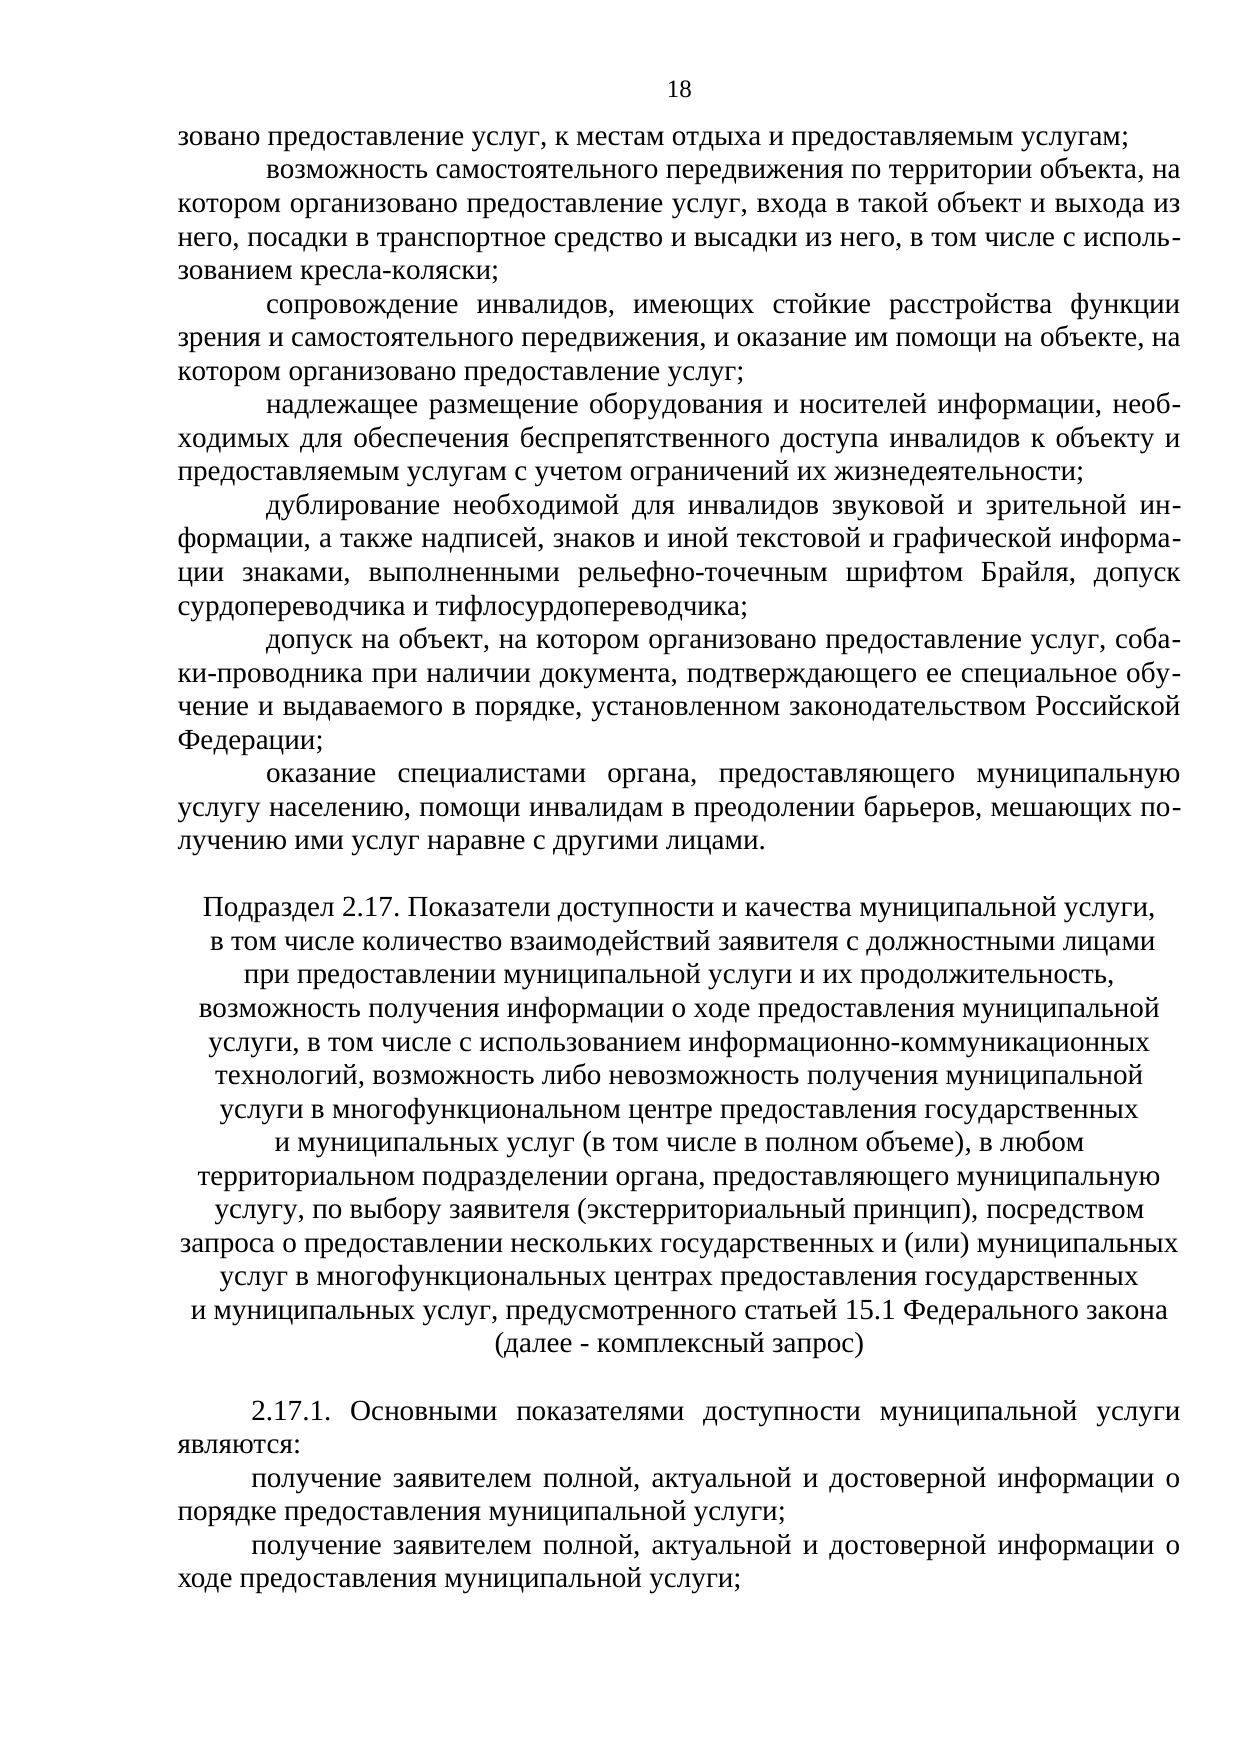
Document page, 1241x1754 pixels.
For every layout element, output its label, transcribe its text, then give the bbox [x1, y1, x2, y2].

text надлежащее размещение оборудования и носителей информации, необходимых для обеспечения беспрепятственного доступа инвалидов к объекту и предоставляемым услугам с учетом ограничений их жизнедеятельности; [177, 386, 1181, 487]
text Подраздел 2.17. Показатели доступности и качества муниципальной услуги, [177, 889, 1181, 923]
text допуск на объект, на котором организовано предоставление услуг, собаки-проводника при наличии документа, подтверждающего ее специальное обучение и выдаваемого в порядке, установленном законодательством Российской Федерации; [177, 621, 1181, 755]
text территориальном подразделении органа, предоставляющего муниципальную услугу, по выбору заявителя (экстерриториальный принцип), посредством [177, 1158, 1181, 1225]
text в том числе количество взаимодействий заявителя с должностными лицами при предоставлении муниципальной услуги и их продолжительность, [177, 923, 1181, 990]
text оказание специалистами органа, предоставляющего муниципальную услугу населению, помощи инвалидам в преодолении барьеров, мешающих получению ими услуг наравне с другими лицами. [177, 755, 1181, 856]
text получение заявителем полной, актуальной и достоверной информации о ходе предоставления муниципальной услуги; [177, 1527, 1181, 1594]
text дублирование необходимой для инвалидов звуковой и зрительной информации, а также надписей, знаков и иной текстовой и графической информации знаками, выполненными рельефно-точечным шрифтом Брайля, допуск сурдопереводчика и тифлосурдопереводчика; [177, 487, 1181, 621]
text 2.17.1. Основными показателями доступности муниципальной услуги являются: [177, 1393, 1181, 1460]
text получение заявителем полной, актуальной и достоверной информации о порядке предоставления муниципальной услуги; [177, 1460, 1181, 1527]
text возможность самостоятельного передвижения по территории объекта, на котором организовано предоставление услуг, входа в такой объект и выхода из него, посадки в транспортное средство и высадки из него, в том числе с использованием кресла-коляски; [177, 152, 1181, 286]
text и муниципальных услуг, предусмотренного статьей 15.1 Федерального закона (далее - комплексный запрос) [177, 1292, 1181, 1359]
text возможность получения информации о ходе предоставления муниципальной услуги, в том числе с использованием информационно-коммуникационных [177, 990, 1181, 1057]
text и муниципальных услуг (в том числе в полном объеме), в любом [177, 1124, 1181, 1158]
text сопровождение инвалидов, имеющих стойкие расстройства функции зрения и самостоятельного передвижения, и оказание им помощи на объекте, на котором организовано предоставление услуг; [177, 286, 1181, 386]
text технологий, возможность либо невозможность получения муниципальной услуги в многофункциональном центре предоставления государственных [177, 1057, 1181, 1124]
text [177, 118, 1181, 152]
text запроса о предоставлении нескольких государственных и (или) муниципальных услуг в многофункциональных центрах предоставления государственных [177, 1225, 1181, 1292]
